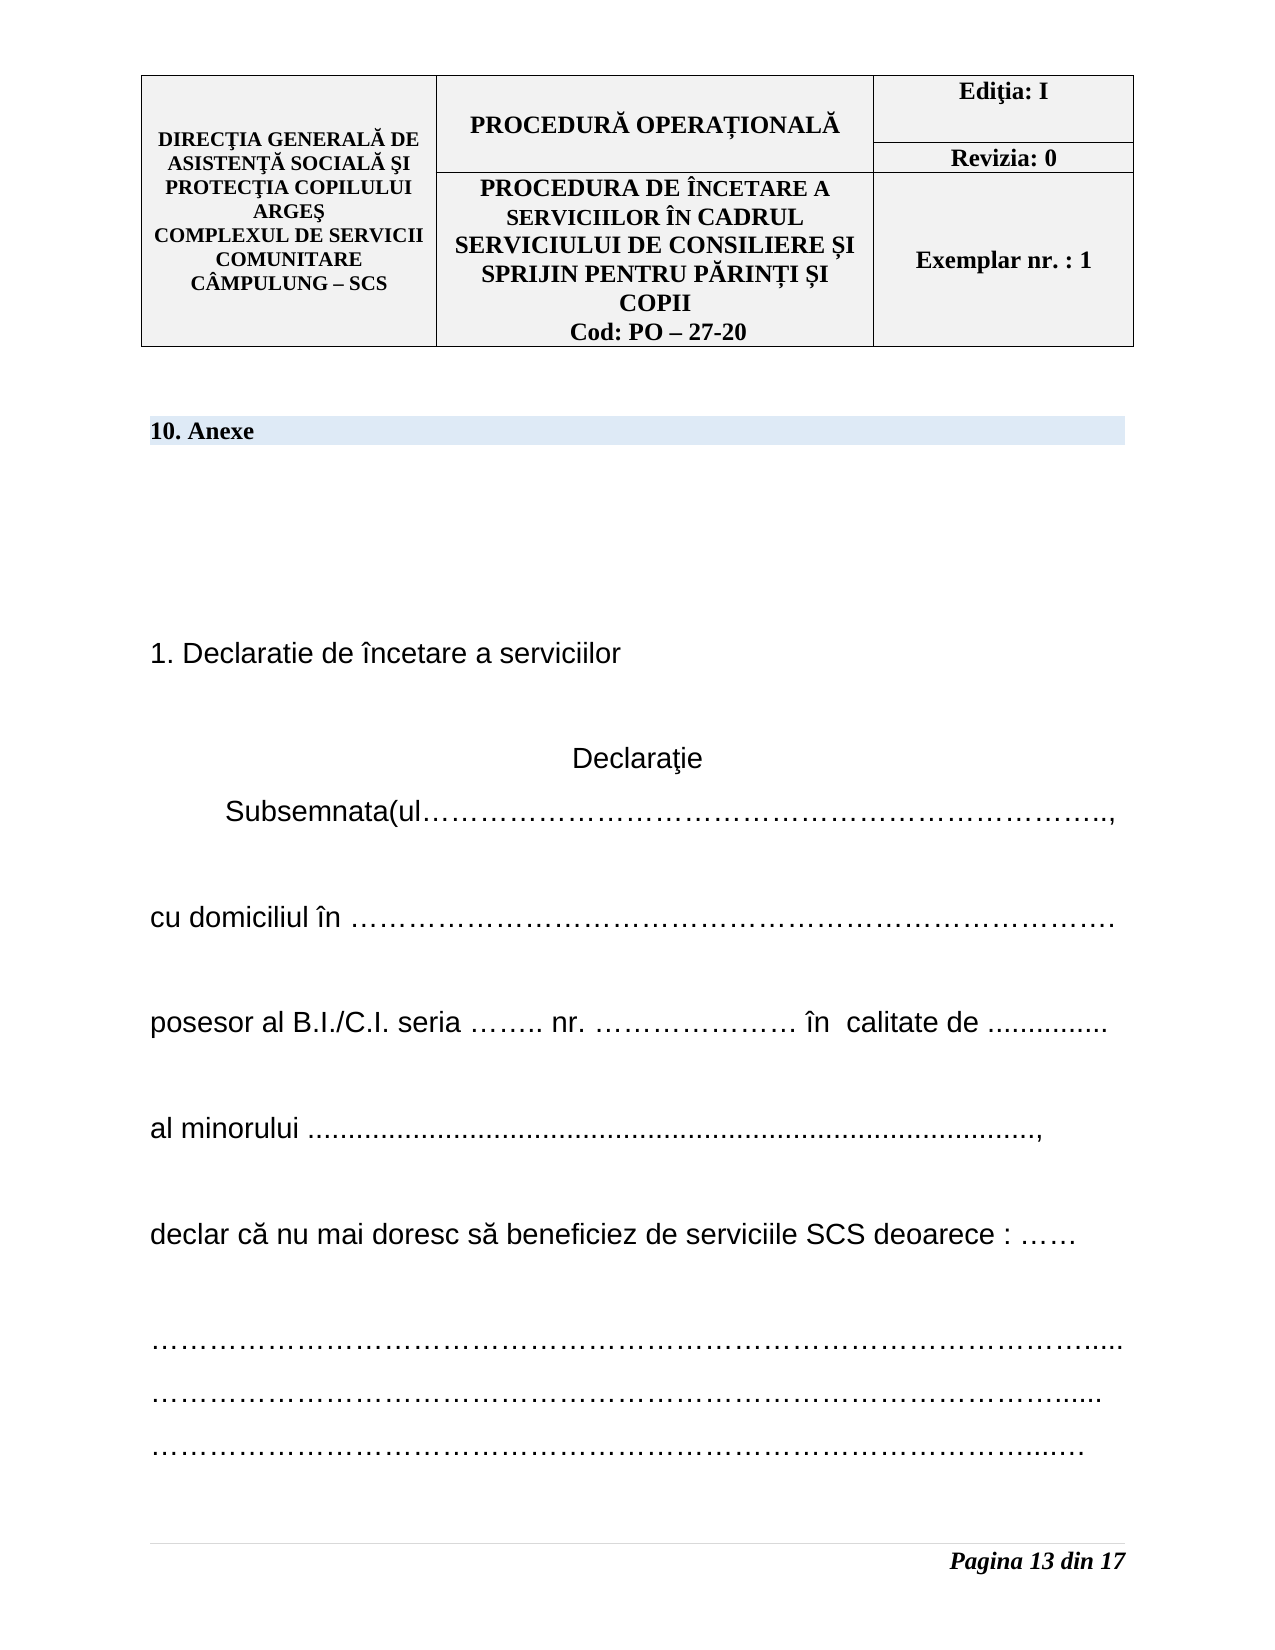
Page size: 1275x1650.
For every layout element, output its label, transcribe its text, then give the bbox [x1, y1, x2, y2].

text …………………………………………………………………………………...... [150, 1375, 1125, 1409]
text al minorului .........................................................................................., [150, 1111, 1125, 1144]
text ……………………………………………………………………………………..... [150, 1322, 1125, 1356]
text declar că nu mai doresc să beneficiez de serviciile SCS deoarece : …… [150, 1217, 1125, 1250]
text ………………………………………………………………………………....… [150, 1428, 1125, 1461]
text 1. Declaratie de încetare a serviciilor [150, 636, 1125, 669]
text cu domiciliul în ……………………………………………………………………. [150, 900, 1125, 933]
text Subsemnata(ul…………………………………………………………….., [150, 794, 1125, 828]
text 10. Anexe [150, 416, 1125, 445]
text Declaraţie [150, 741, 1125, 775]
text posesor al B.I./C.I. seria …….. nr. ………………… în calitate de ............... [150, 1005, 1125, 1039]
